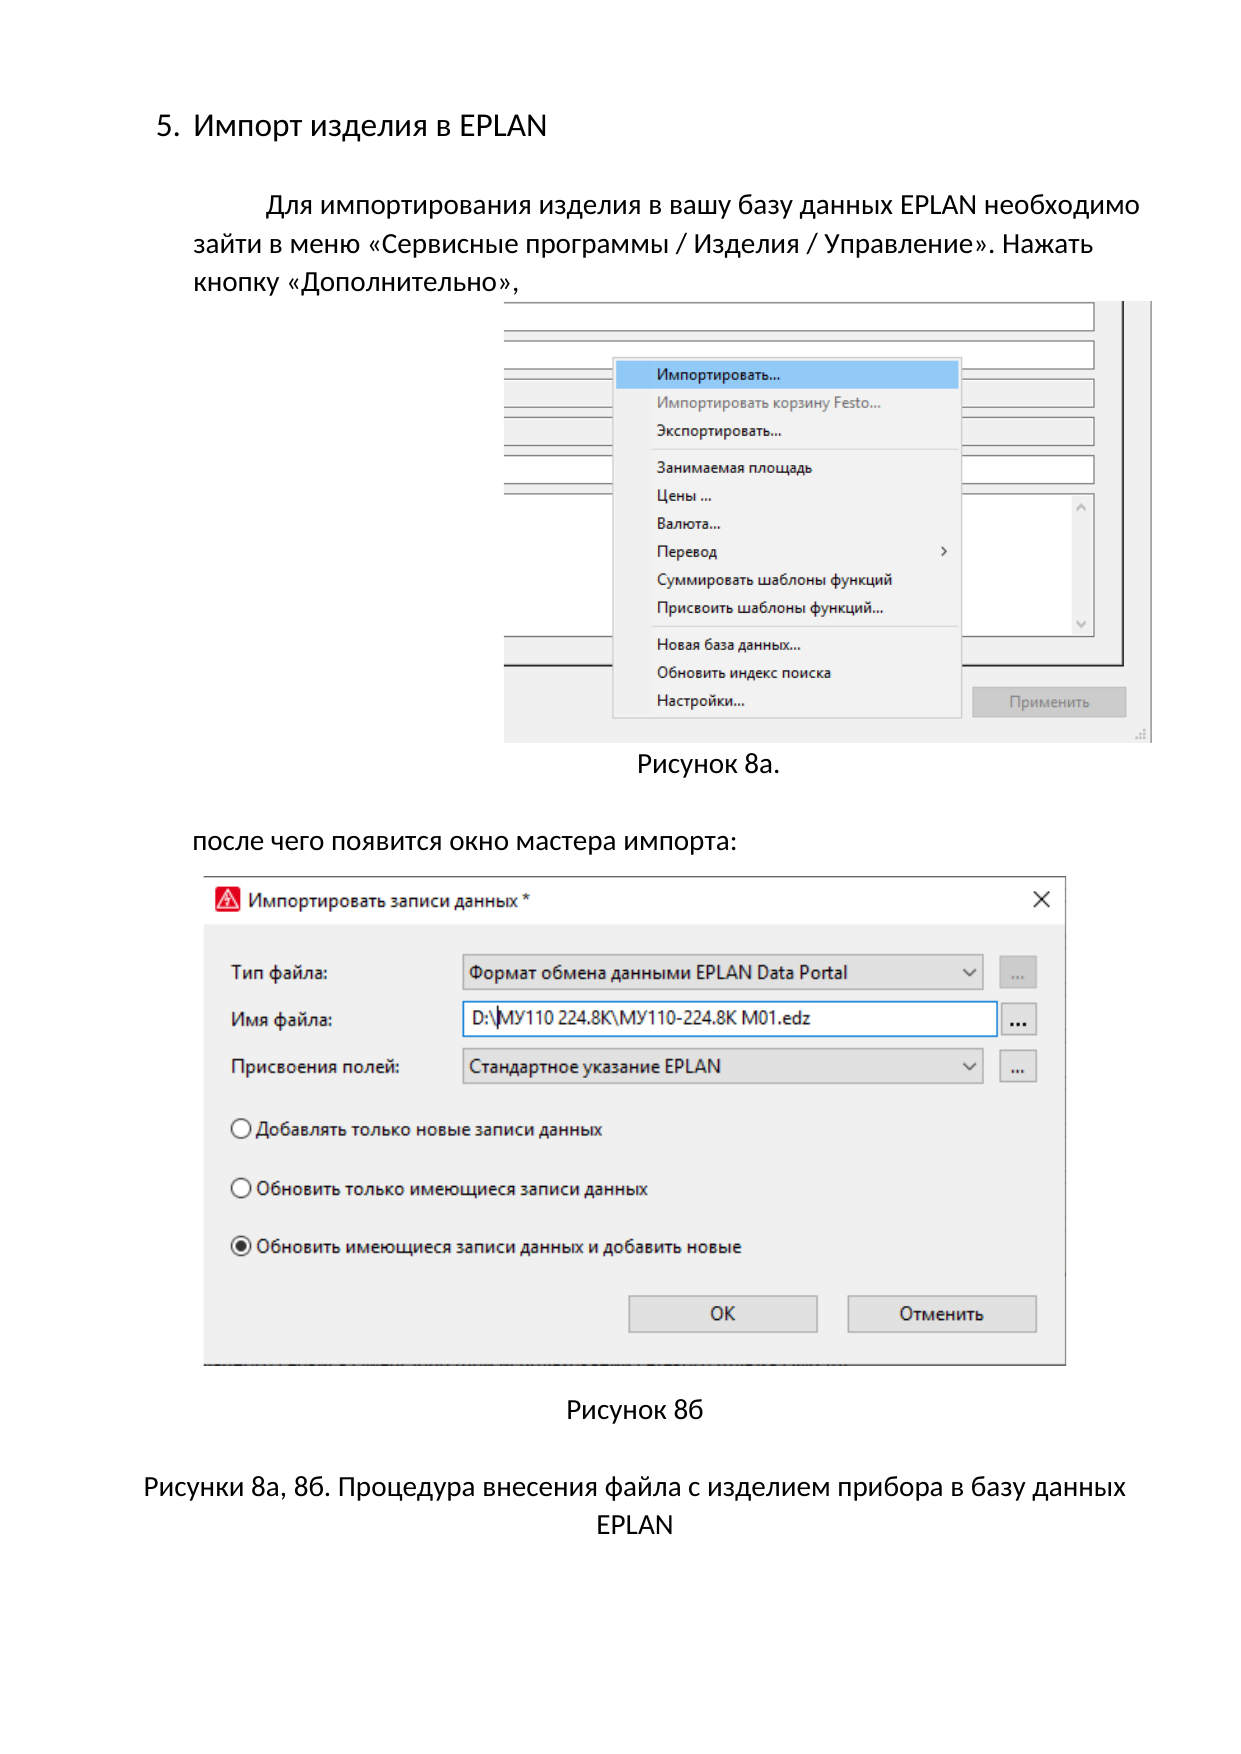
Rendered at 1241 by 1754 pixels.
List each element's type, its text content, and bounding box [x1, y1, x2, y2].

picture [503, 301, 1152, 743]
list Рисунок 8а. [193, 745, 1152, 781]
list Для импортирования изделия в вашу базу данных EPLAN необходимо зайти в меню «Сервисные программы / Изделия / Управление». Нажать кнопку «Дополнительно», [193, 186, 1152, 299]
list после чего появится окно мастера импорта: [192, 822, 1152, 857]
picture [203, 876, 1067, 1366]
list Рисунки 8а, 8б. Процедура внесения файла с изделием прибора в базу данных EPLAN [118, 1468, 1152, 1542]
list Рисунок 8б [118, 1391, 1152, 1427]
list Импорт изделия в EPLAN [156, 104, 1152, 145]
